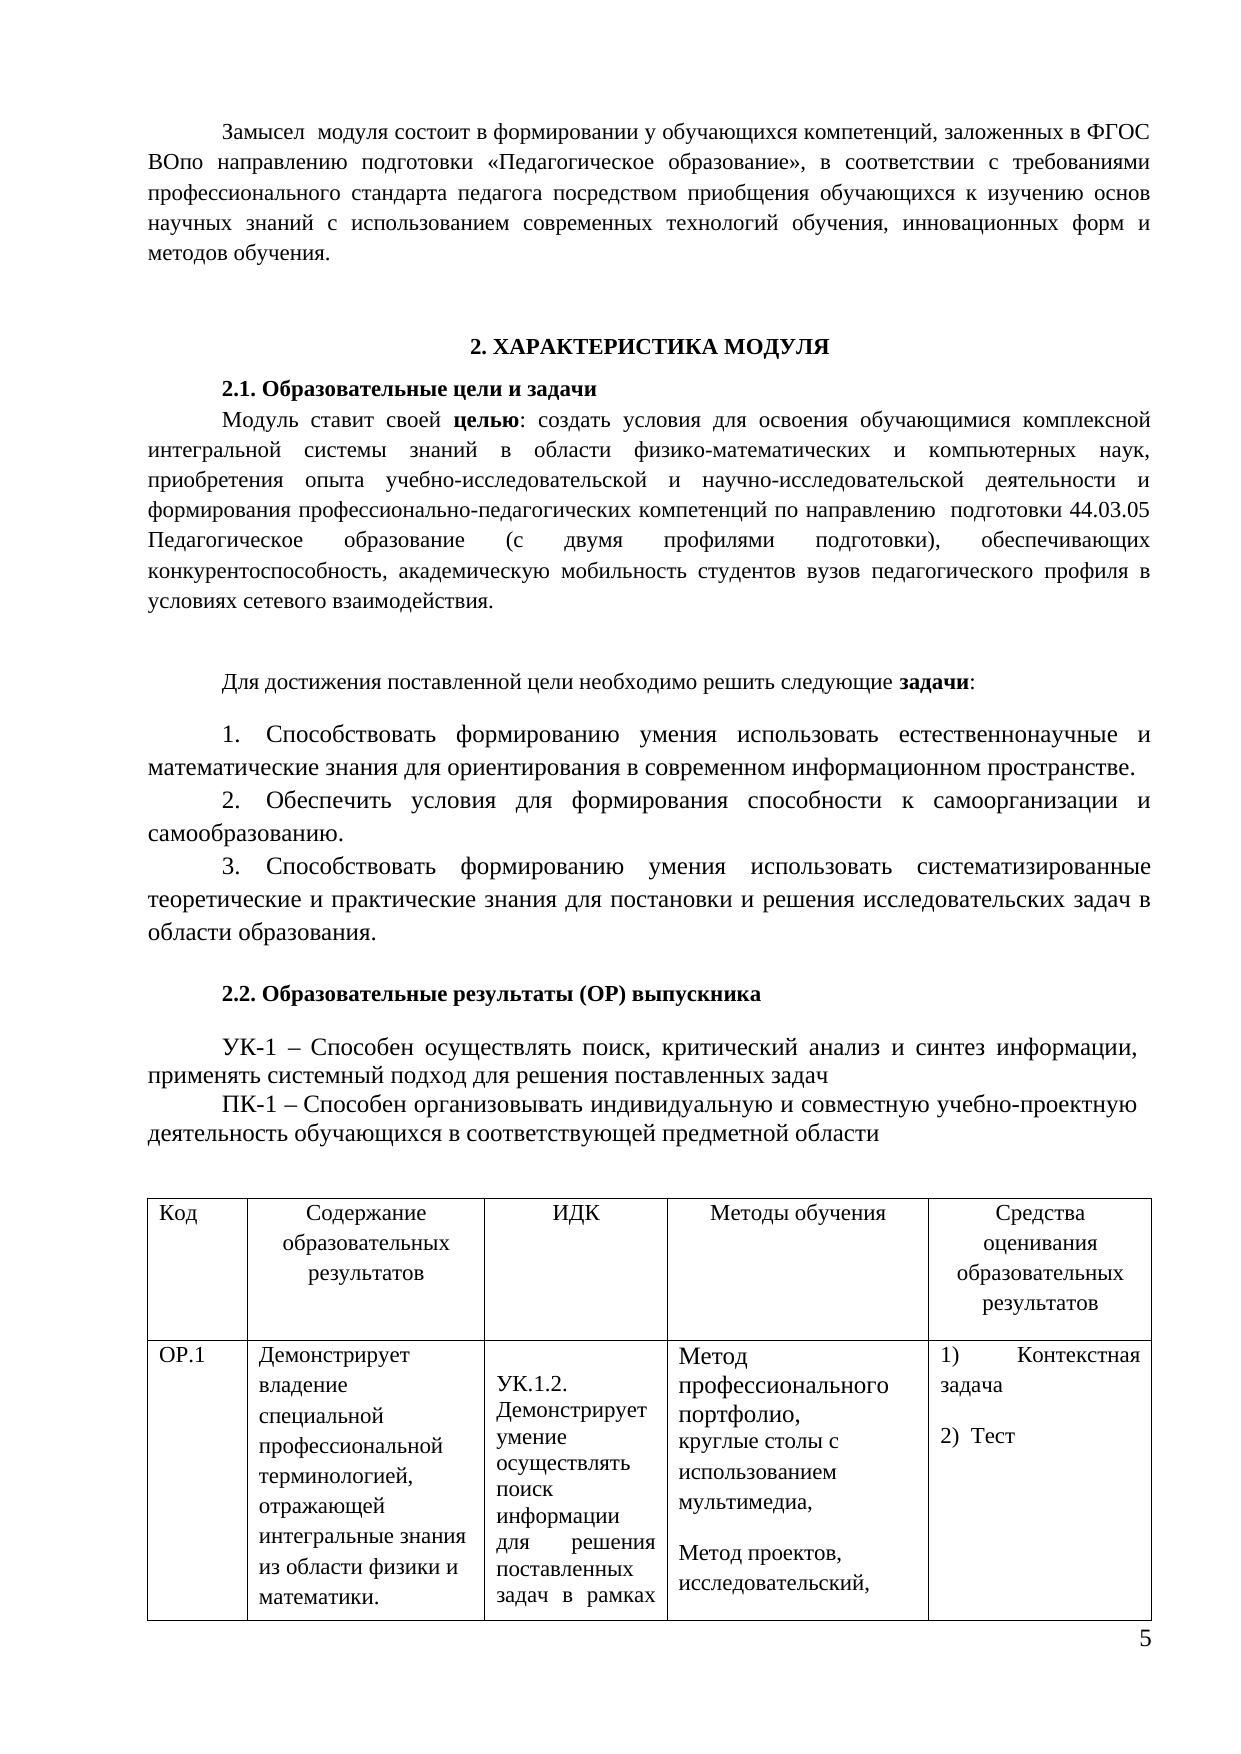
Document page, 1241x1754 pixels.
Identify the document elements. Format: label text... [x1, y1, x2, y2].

text 2.1. Образовательные цели и задачи [148, 375, 1152, 402]
text Замысел модуля состоит в формировании у обучающихся компетенций, заложенных в ФГОС ВОпо направлению подготовки «Педагогическое образование», в соответствии с требованиями профессионального стандарта педагога посредством приобщения обучающихся к изучению основ научных знаний с использованием современных технологий обучения, инновационных форм и методов обучения. [148, 118, 1152, 265]
list Способствовать формированию умения использовать систематизированные теоретические и практические знания для постановки и решения исследовательских задач в области образования. [148, 851, 1152, 946]
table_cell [248, 1341, 484, 1620]
list Обеспечить условия для формирования способности к самоорганизации и самообразованию. [148, 785, 1152, 847]
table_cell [668, 1341, 928, 1620]
table_header Содержание образовательных результатов [248, 1199, 484, 1340]
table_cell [929, 1341, 1151, 1620]
text 2. ХАРАКТЕРИСТИКА МОДУЛЯ [148, 333, 1152, 359]
table_cell ОР.1 [148, 1341, 247, 1620]
text ПК-1 – Способен организовывать индивидуальную и совместную учебно-проектную деятельность обучающихся в соответствующей предметной области [148, 1089, 1138, 1147]
text Для достижения поставленной цели необходимо решить следующие задачи: [148, 668, 1152, 694]
table_header Код [148, 1199, 247, 1340]
table_header ИДК [485, 1199, 667, 1340]
text Модуль ставит своей целью: создать условия для освоения обучающимися комплексной интегральной системы знаний в области физико-математических и компьютерных наук, приобретения опыта учебно-исследовательской и научно-исследовательской деятельности и формирования профессионально-педагогических компетенций по направлению подготовки 44.03.05 Педагогическое образование (с двумя профилями подготовки), обеспечивающих конкурентоспособность, академическую мобильность студентов вузов педагогического профиля в условиях сетевого взаимодействия. [148, 406, 1152, 613]
text 2.2. Образовательные результаты (ОР) выпускника [148, 981, 1138, 1007]
table_header Методы обучения [668, 1199, 928, 1340]
text УК-1 – Способен осуществлять поиск, критический анализ и синтез информации, применять системный подход для решения поставленных задач [148, 1032, 1138, 1089]
list Способствовать формированию умения использовать естественнонаучные и математические знания для ориентирования в современном информационном пространстве. [148, 719, 1152, 781]
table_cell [485, 1341, 667, 1620]
table_header Средства оценивания образовательных результатов [929, 1199, 1151, 1340]
